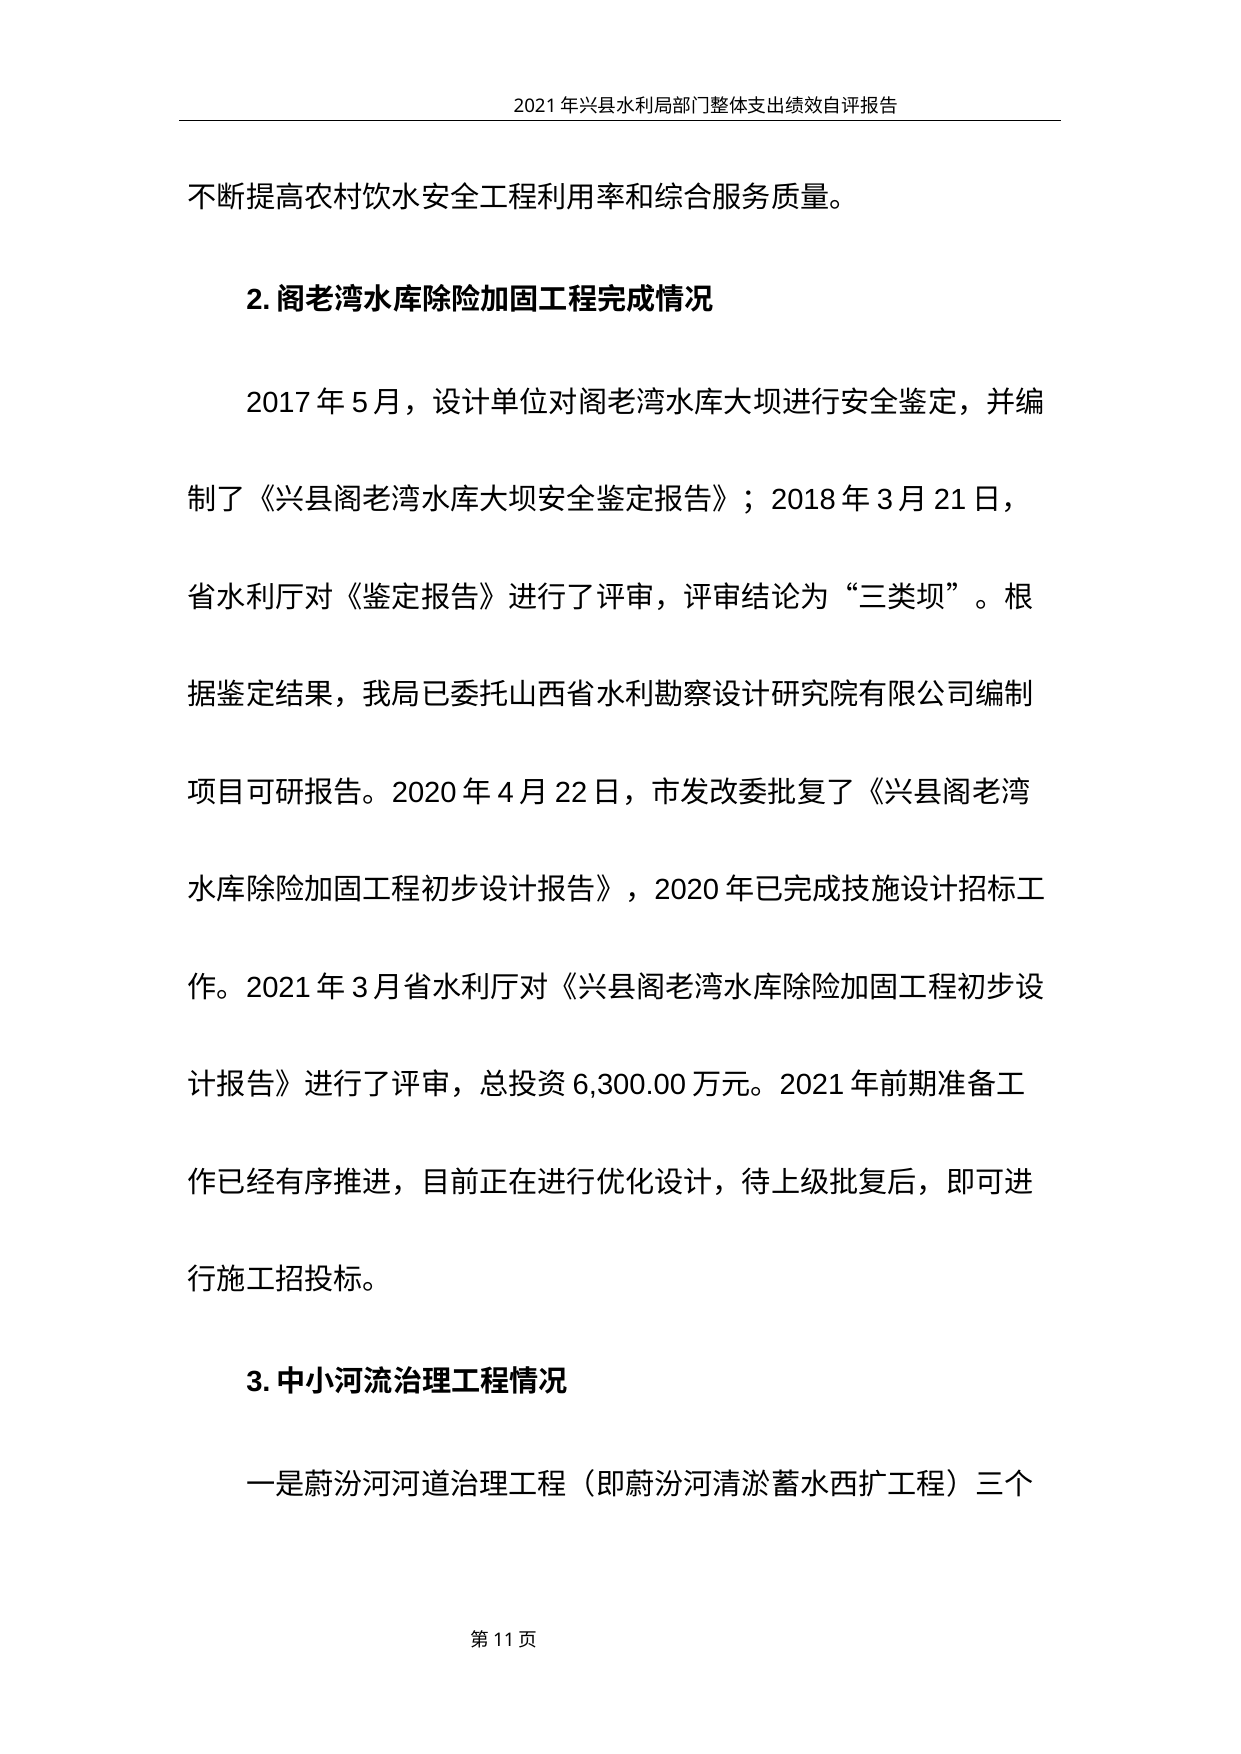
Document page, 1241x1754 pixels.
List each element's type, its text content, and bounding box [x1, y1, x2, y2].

text 3. 中小河流治理工程情况 [187, 1347, 1053, 1412]
text 2. 阁老湾水库除险加固工程完成情况 [187, 264, 1053, 329]
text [187, 1449, 1053, 1514]
text 2017年5月，设计单位对阁老湾水库大坝进行安全鉴定，并编制了《兴县阁老湾水库大坝安全鉴定报告》；2018年3月21日，省水利厅对《鉴定报告》进行了评审，评审结论为“三类坝”。根据鉴定结果，我局已委托山西省水利勘察设计研究院有限公司编制项目可研报告。2020年4月22日，市发改委批复了《兴县阁老湾水库除险加固工程初步设计报告》，2020年已完成技施设计招标工作。2021年3月省水利厅对《兴县阁老湾水库除险加固工程初步设计报告》进行了评审，总投资6,300.00万元。2021年前期准备工作已经有序推进，目前正在进行优化设计，待上级批复后，即可进行施工招投标。 [187, 367, 1053, 1309]
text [187, 162, 1053, 227]
